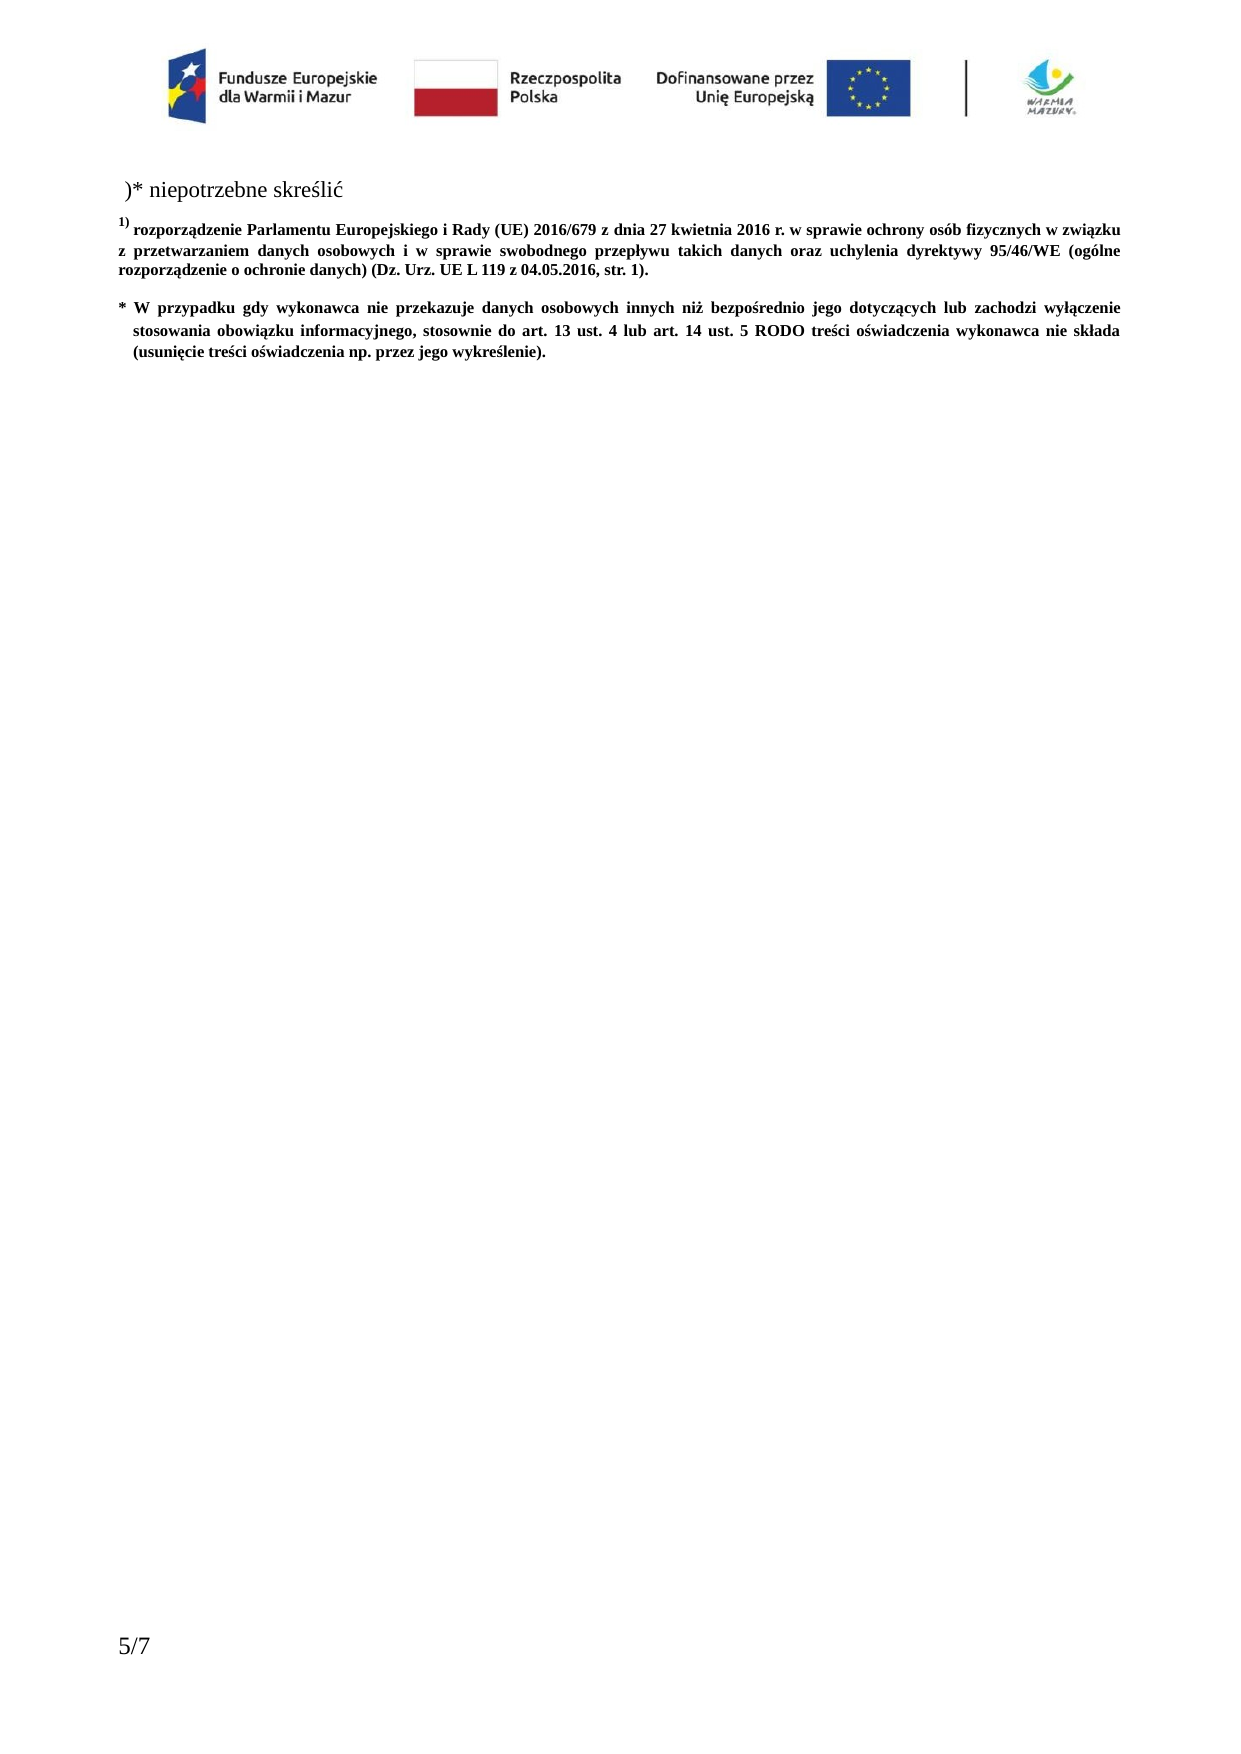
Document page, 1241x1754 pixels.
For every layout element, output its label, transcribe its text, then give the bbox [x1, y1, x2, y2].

text )* niepotrzebne skreślić [124, 176, 1122, 202]
text * W przypadku gdy wykonawca nie przekazuje danych osobowych innych niż bezpośrednio jego dotyczących lub zachodzi wyłączenie stosowania obowiązku informacyjnego, stosownie do art. 13 ust. 4 lub art. 14 ust. 5 RODO treści oświadczenia wykonawca nie składa (usunięcie treści oświadczenia np. przez jego wykreślenie). [118, 298, 1122, 361]
picture [161, 43, 1086, 131]
text 1) rozporządzenie Parlamentu Europejskiego i Rady (UE) 2016/679 z dnia 27 kwietnia 2016 r. w sprawie ochrony osób fizycznych w związku z przetwarzaniem danych osobowych i w sprawie swobodnego przepływu takich danych oraz uchylenia dyrektywy 95/46/WE (ogólne rozporządzenie o ochronie danych) (Dz. Urz. UE L 119 z 04.05.2016, str. 1). [118, 214, 1122, 279]
